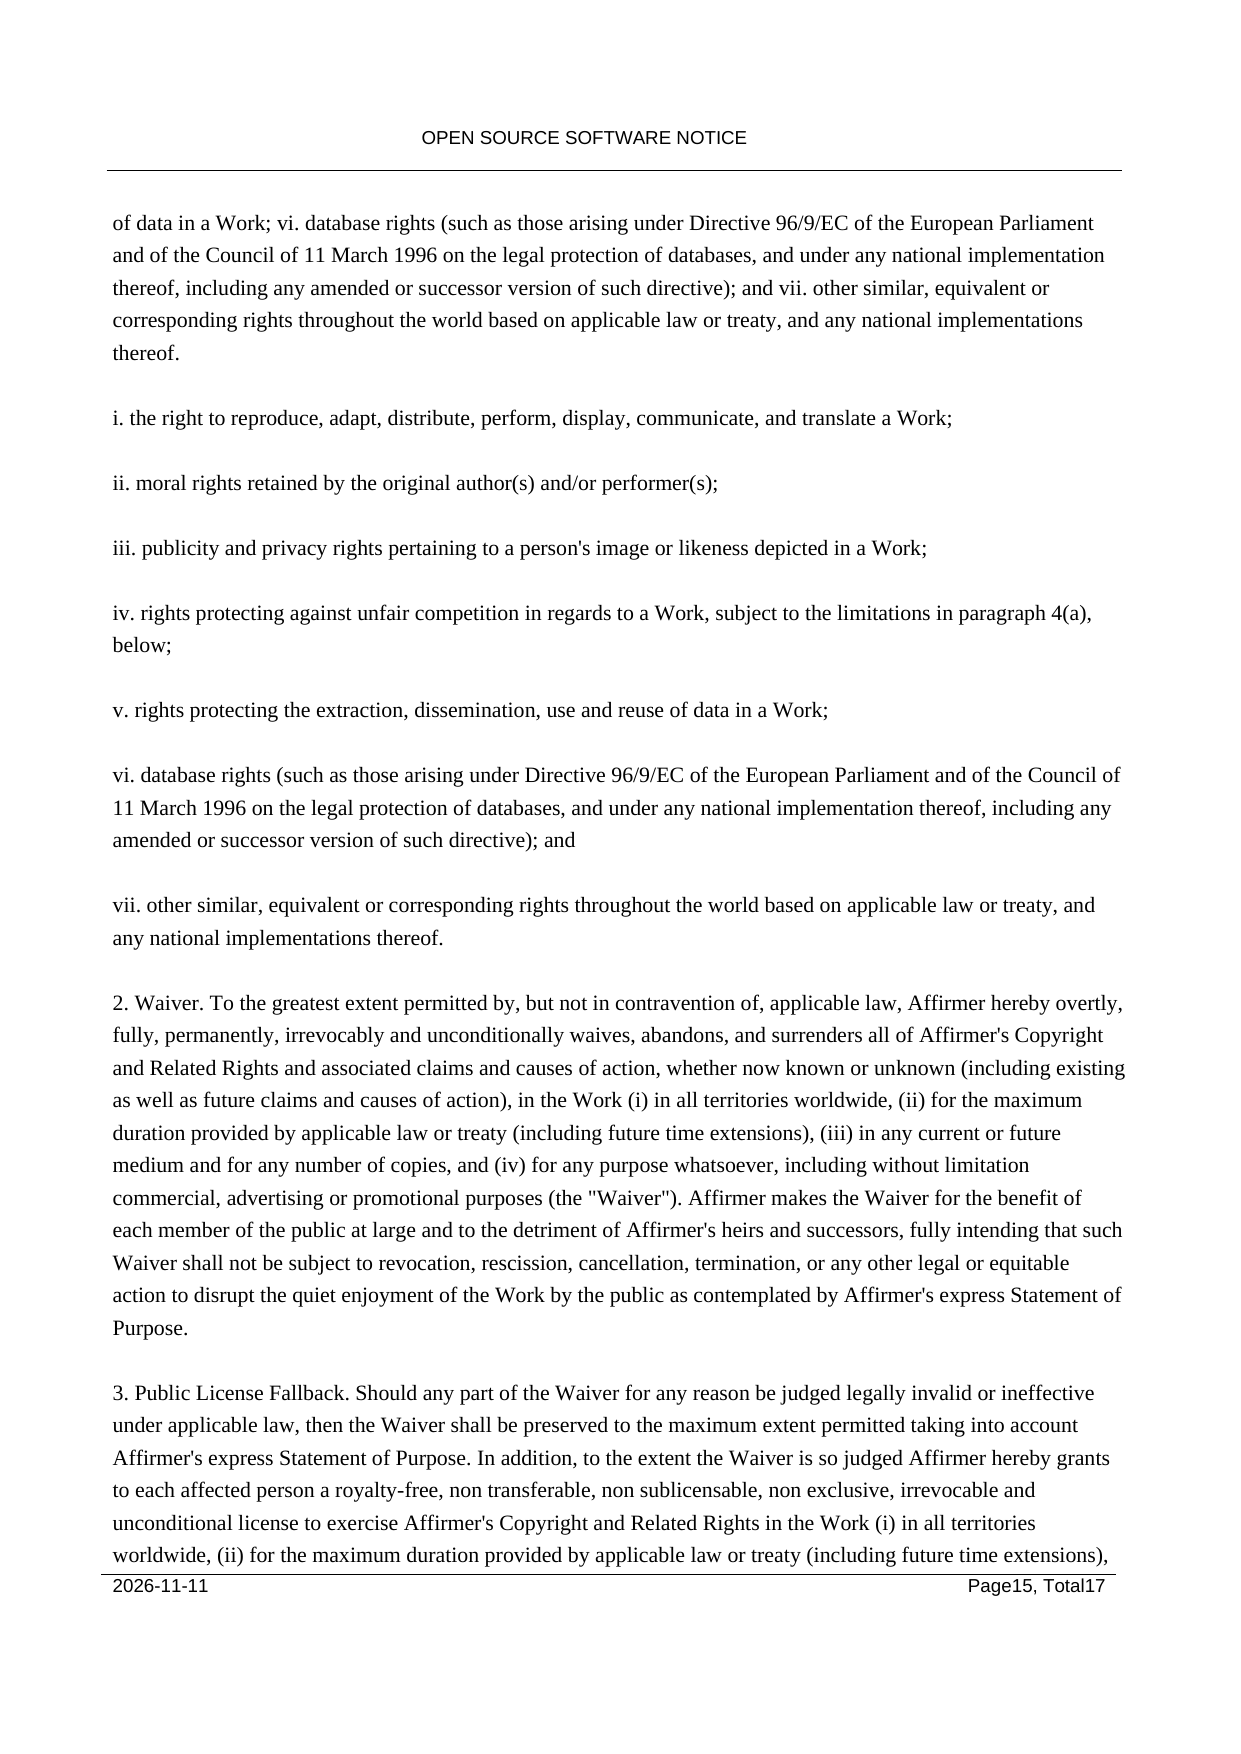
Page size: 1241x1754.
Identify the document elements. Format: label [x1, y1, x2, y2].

text [112, 206, 1128, 1571]
